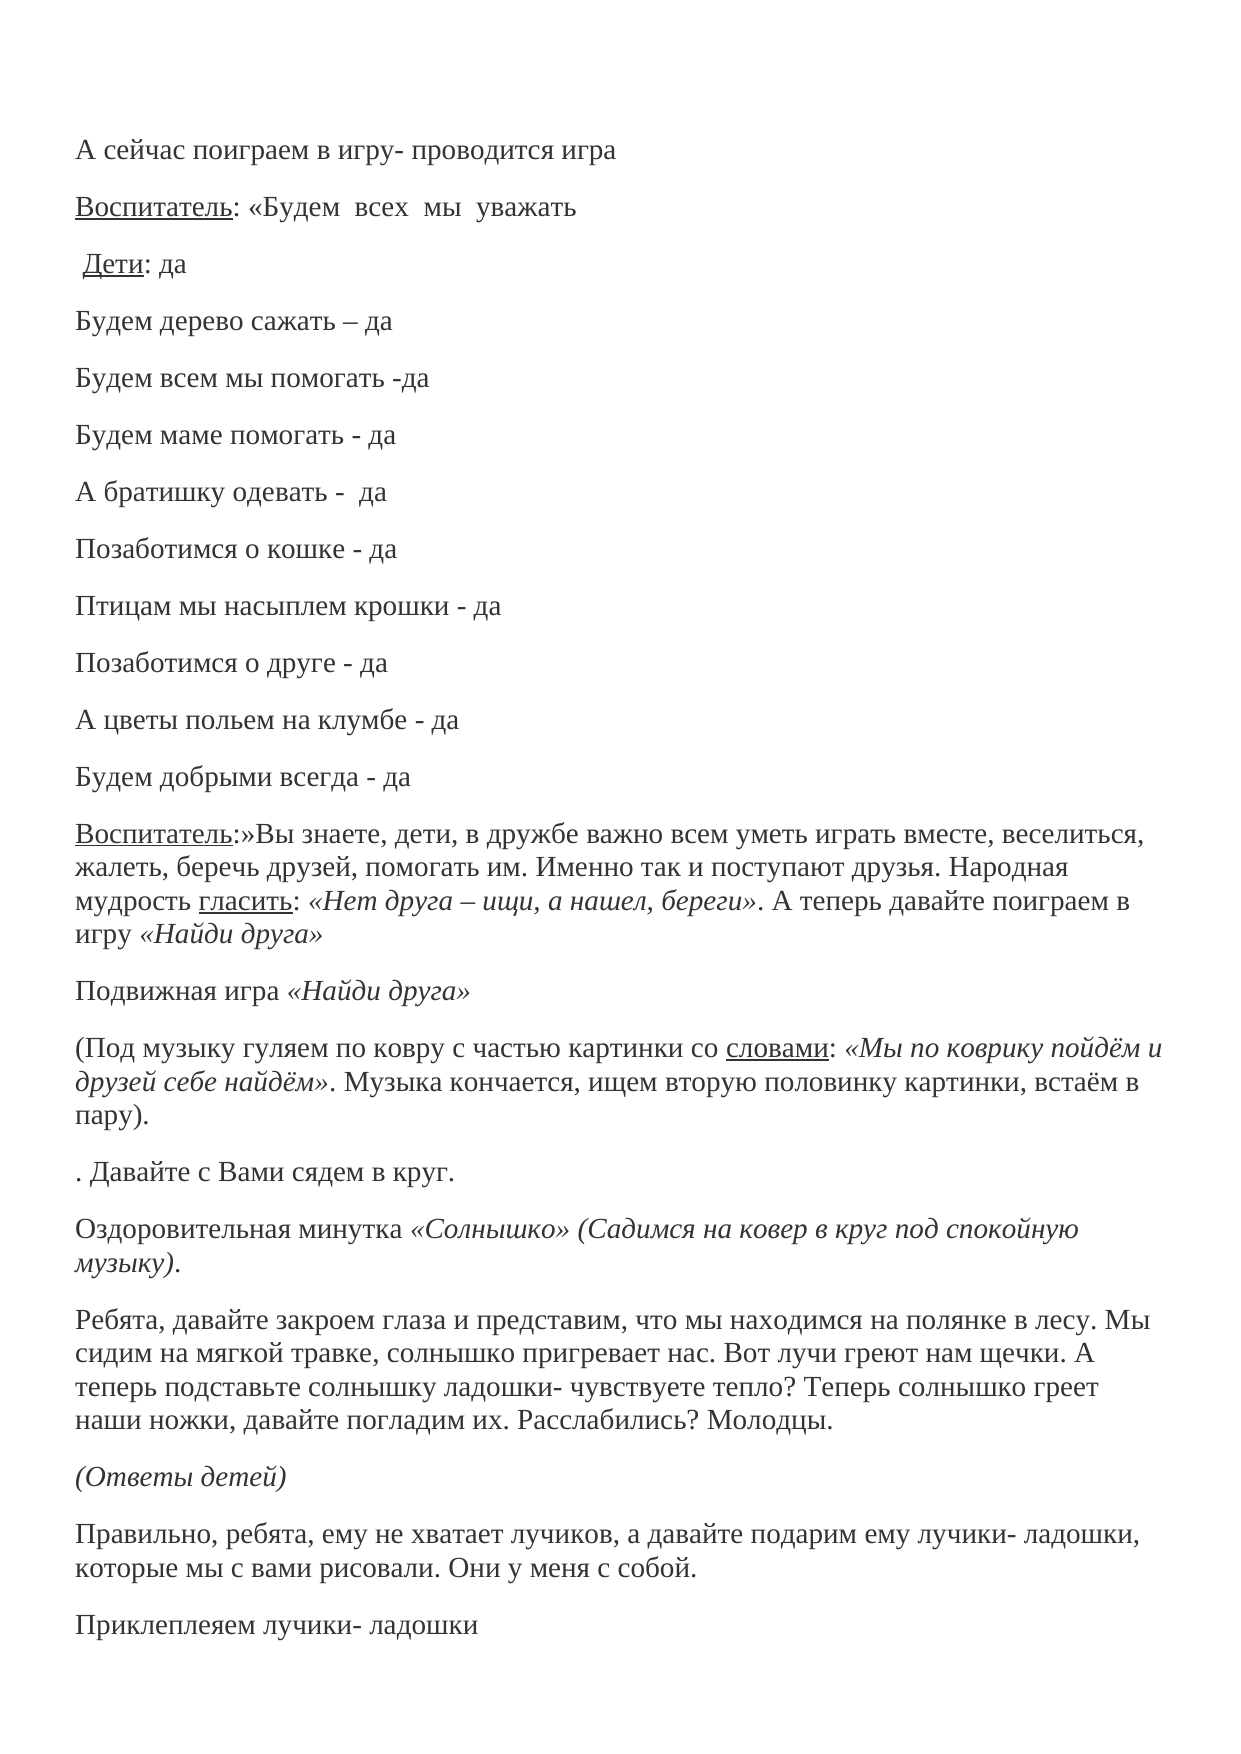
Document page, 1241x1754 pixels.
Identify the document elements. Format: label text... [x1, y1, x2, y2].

text Позаботимся о кошке - да [75, 531, 1165, 564]
text Оздоровительная минутка «Солнышко» (Садимся на ковер в круг под спокойную музыку). [75, 1211, 1165, 1278]
text Правильно, ребята, ему не хватает лучиков, а давайте подарим ему лучики- ладошки, которые мы с вами рисовали. Они у меня с собой. [75, 1516, 1165, 1583]
text Дети: да [75, 246, 1165, 279]
text Приклеплеяем лучики- ладошки [75, 1607, 1165, 1641]
text Будем дерево сажать – да [75, 303, 1165, 336]
text . Давайте с Вами сядем в круг. [75, 1154, 1165, 1188]
text Будем маме помогать - да [75, 417, 1165, 450]
text (Ответы детей) [75, 1459, 1165, 1493]
text А сейчас поиграем в игру- проводится игра [75, 132, 1165, 166]
text Подвижная игра «Найди друга» [75, 973, 1165, 1007]
text Будем всем мы помогать -да [75, 360, 1165, 393]
text Ребята, давайте закроем глаза и представим, что мы находимся на полянке в лесу. Мы сидим на мягкой травке, солнышко пригревает нас. Вот лучи греют нам щечки. А теперь подставьте солнышку ладошки- чувствуете тепло? Теперь солнышко греет наши ножки, давайте погладим их. Расслабились? Молодцы. [75, 1302, 1165, 1436]
text Птицам мы насыплем крошки - да [75, 588, 1165, 621]
text Будем добрыми всегда - да [75, 759, 1165, 792]
text Позаботимся о друге - да [75, 645, 1165, 678]
text А братишку одевать - да [75, 474, 1165, 507]
text Воспитатель:»Вы знаете, дети, в дружбе важно всем уметь играть вместе, веселиться, жалеть, беречь друзей, помогать им. Именно так и поступают друзья. Народная мудрость гласить: «Нет друга – ищи, а нашел, береги». А теперь давайте поиграем в игру «Найди друга» [75, 816, 1165, 950]
text А цветы польем на клумбе - да [75, 702, 1165, 735]
text Воспитатель: «Будем всех мы уважать [75, 189, 1165, 222]
text (Под музыку гуляем по ковру с частью картинки со словами: «Мы по коврику пойдём и друзей себе найдём». Музыка кончается, ищем вторую половинку картинки, встаём в пару). [75, 1030, 1165, 1131]
